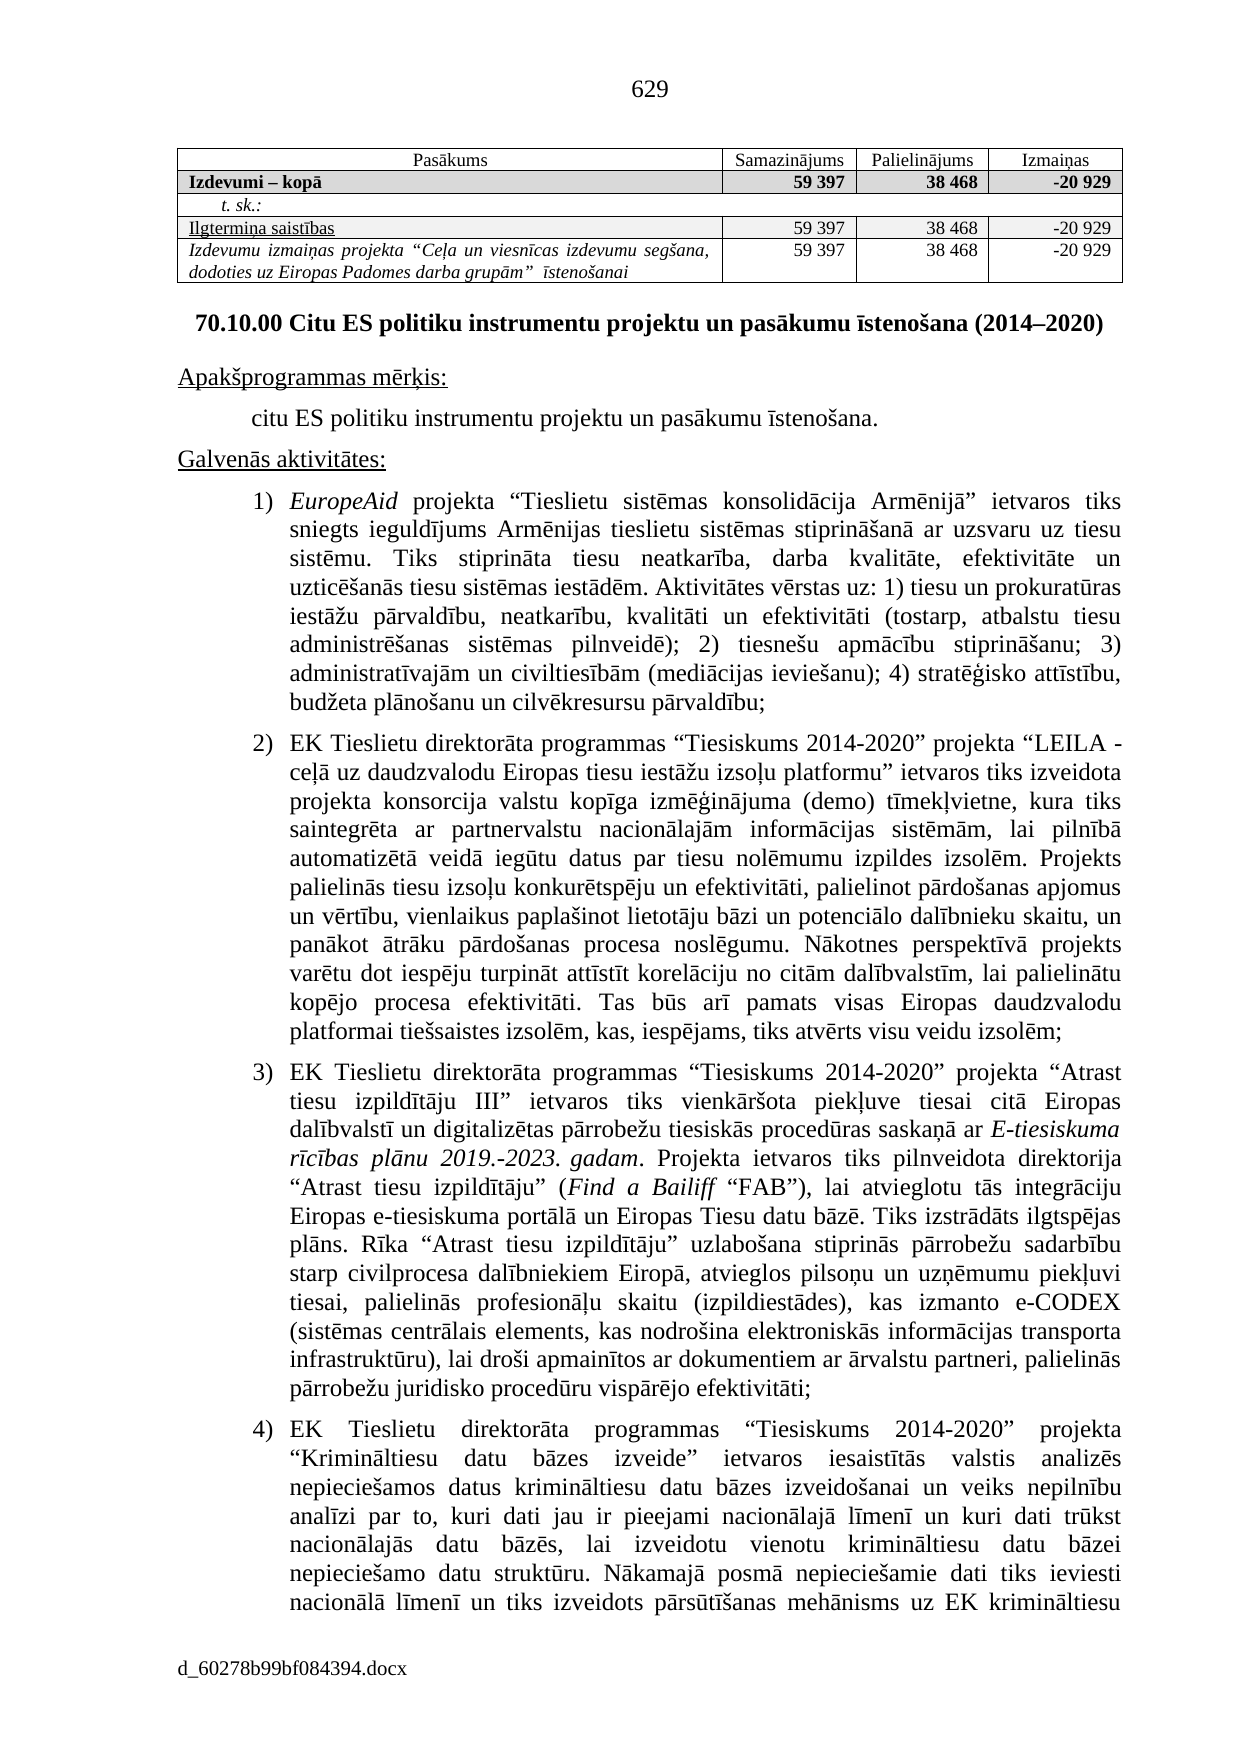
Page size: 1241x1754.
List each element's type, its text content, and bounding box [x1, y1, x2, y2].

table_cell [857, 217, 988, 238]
text citu ES politiku instrumentu projektu un pasākumu īstenošana. [177, 403, 1122, 432]
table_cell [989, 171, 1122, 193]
list EK Tieslietu direktorāta programmas “Tiesiskums 2014-2020” projekta “LEILA - ceļā uz daudzvalodu Eiropas tiesu iestāžu izsoļu platformu” ietvaros tiks izveidota projekta konsorcija valstu kopīga izmēģinājuma (demo) tīmekļvietne, kura tiks saintegrēta ar partnervalstu nacionālajām informācijas sistēmām, lai pilnībā automatizētā veidā iegūtu datus par tiesu nolēmumu izpildes izsolēm. Projekts palielinās tiesu izsoļu konkurētspēju un efektivitāti, palielinot pārdošanas apjomus un vērtību, vienlaikus paplašinot lietotāju bāzi un potenciālo dalībnieku skaitu, un panākot ātrāku pārdošanas procesa noslēgumu. Nākotnes perspektīvā projekts varētu dot iespēju turpināt attīstīt korelāciju no citām dalībvalstīm, lai palielinātu kopējo procesa efektivitāti. Tas būs arī pamats visas Eiropas daudzvalodu platformai tiešsaistes izsolēm, kas, iespējams, tiks atvērts visu veidu izsolēm; [252, 728, 1122, 1044]
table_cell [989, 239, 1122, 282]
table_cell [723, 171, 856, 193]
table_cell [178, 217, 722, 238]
list EK Tieslietu direktorāta programmas “Tiesiskums 2014-2020” projekta “Atrast tiesu izpildītāju III” ietvaros tiks vienkāršota piekļuve tiesai citā Eiropas dalībvalstī un digitalizētas pārrobežu tiesiskās procedūras saskaņā ar E-tiesiskuma rīcības plānu 2019.-2023. gadam. Projekta ietvaros tiks pilnveidota direktorija “Atrast tiesu izpildītāju” (Find a Bailiff “FAB”), lai atvieglotu tās integrāciju Eiropas e-tiesiskuma portālā un Eiropas Tiesu datu bāzē. Tiks izstrādāts ilgtspējas plāns. Rīka “Atrast tiesu izpildītāju” uzlabošana stiprinās pārrobežu sadarbību starp civilprocesa dalībniekiem Eiropā, atvieglos pilsoņu un uzņēmumu piekļuvi tiesai, palielinās profesionāļu skaitu (izpildiestādes), kas izmanto e-CODEX (sistēmas centrālais elements, kas nodrošina elektroniskās informācijas transporta infrastruktūru), lai droši apmainītos ar dokumentiem ar ārvalstu partneri, palielinās pārrobežu juridisko procedūru vispārējo efektivitāti; [252, 1057, 1122, 1402]
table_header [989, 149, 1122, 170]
text Galvenās aktivitātes: [177, 444, 1122, 473]
text Apakšprogrammas mērķis: [177, 362, 1122, 391]
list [252, 1414, 1122, 1616]
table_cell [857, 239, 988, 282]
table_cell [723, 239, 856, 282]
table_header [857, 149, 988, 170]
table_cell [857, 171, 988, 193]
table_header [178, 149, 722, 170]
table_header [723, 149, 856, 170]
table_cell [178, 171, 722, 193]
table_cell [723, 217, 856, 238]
text 70.10.00 Citu ES politiku instrumentu projektu un pasākumu īstenošana (2014–2020) [177, 308, 1122, 337]
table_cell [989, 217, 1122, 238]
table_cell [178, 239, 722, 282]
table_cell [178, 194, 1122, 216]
list EuropeAid projekta “Tieslietu sistēmas konsolidācija Armēnijā” ietvaros tiks sniegts ieguldījums Armēnijas tieslietu sistēmas stiprināšanā ar uzsvaru uz tiesu sistēmu. Tiks stiprināta tiesu neatkarība, darba kvalitāte, efektivitāte un uzticēšanās tiesu sistēmas iestādēm. Aktivitātes vērstas uz: 1) tiesu un prokuratūras iestāžu pārvaldību, neatkarību, kvalitāti un efektivitāti (tostarp, atbalstu tiesu administrēšanas sistēmas pilnveidē); 2) tiesnešu apmācību stiprināšanu; 3) administratīvajām un civiltiesībām (mediācijas ieviešanu); 4) stratēģisko attīstību, budžeta plānošanu un cilvēkresursu pārvaldību; [252, 486, 1122, 716]
